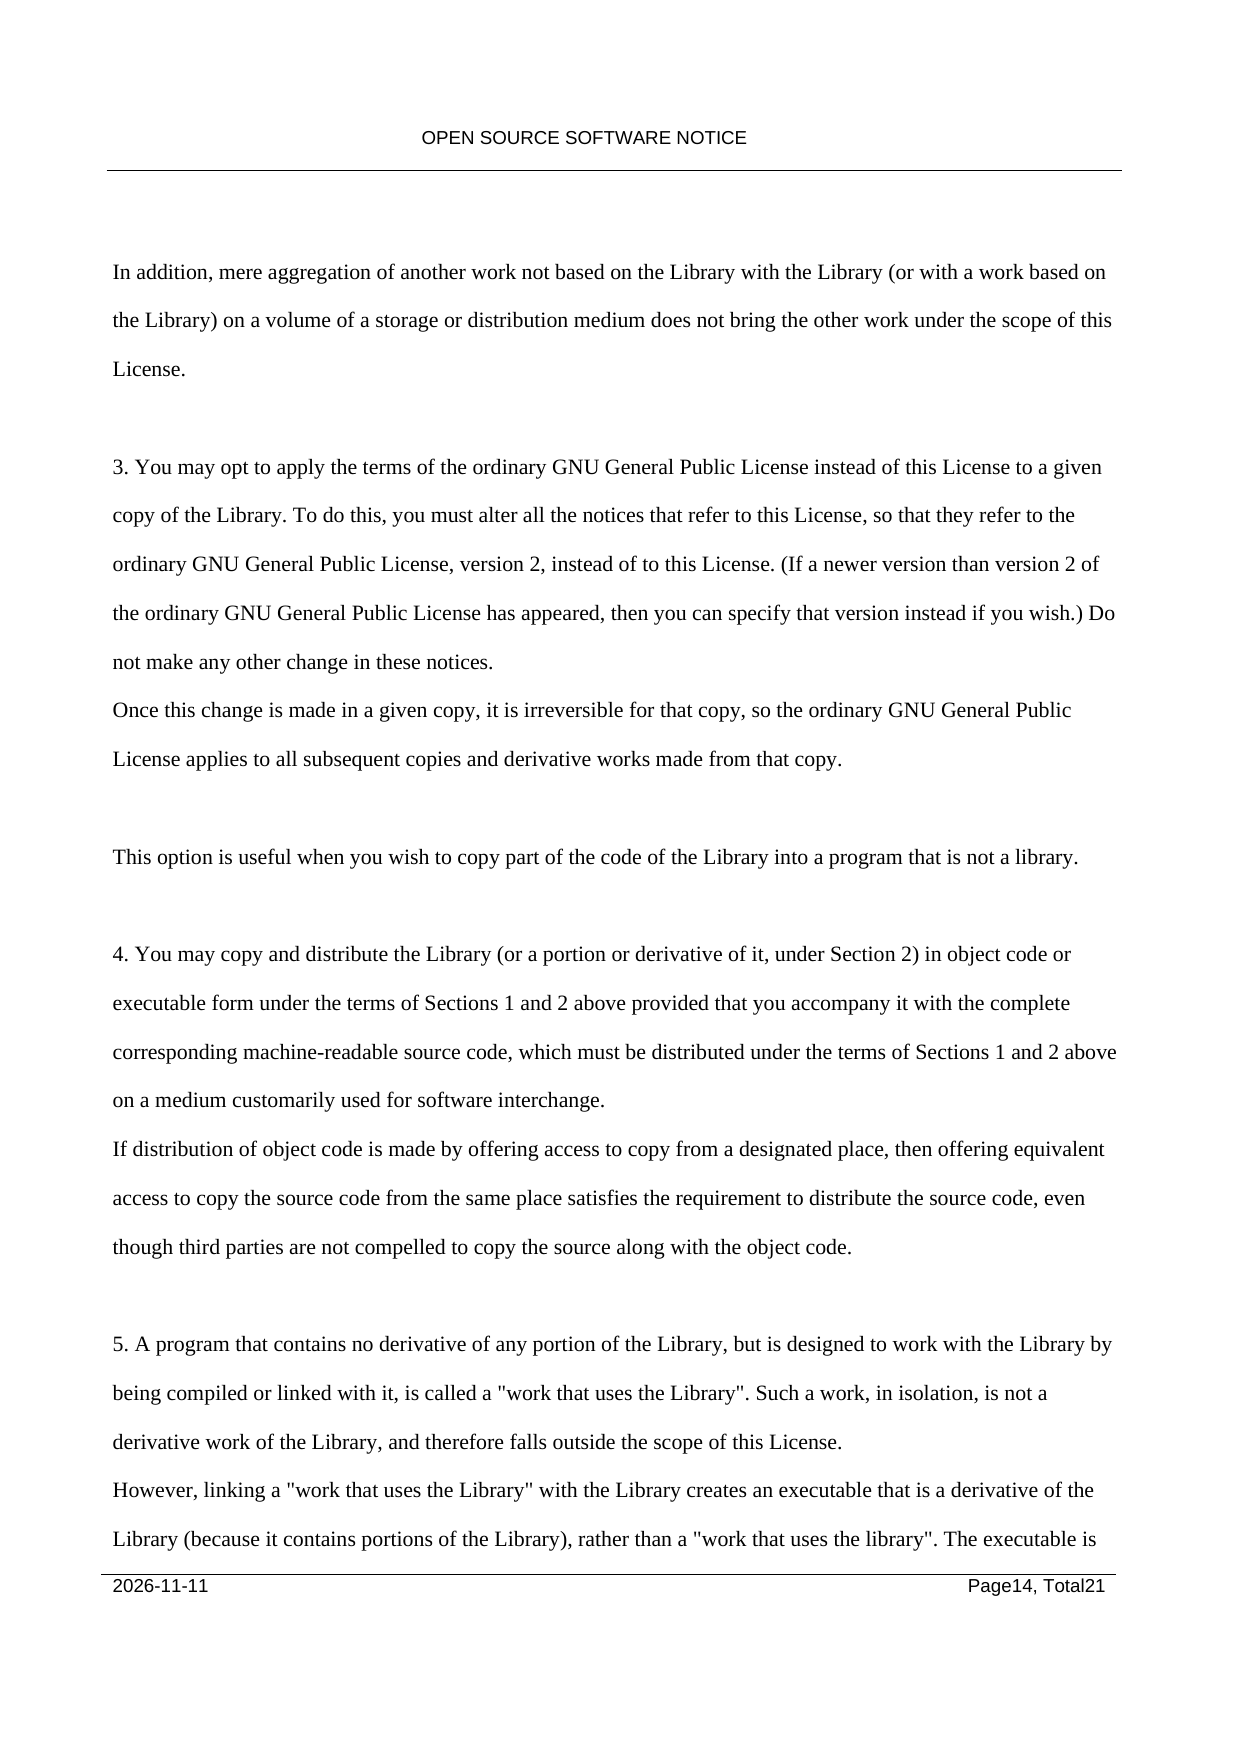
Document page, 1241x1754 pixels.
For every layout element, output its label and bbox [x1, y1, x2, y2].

text [112, 206, 1128, 1555]
